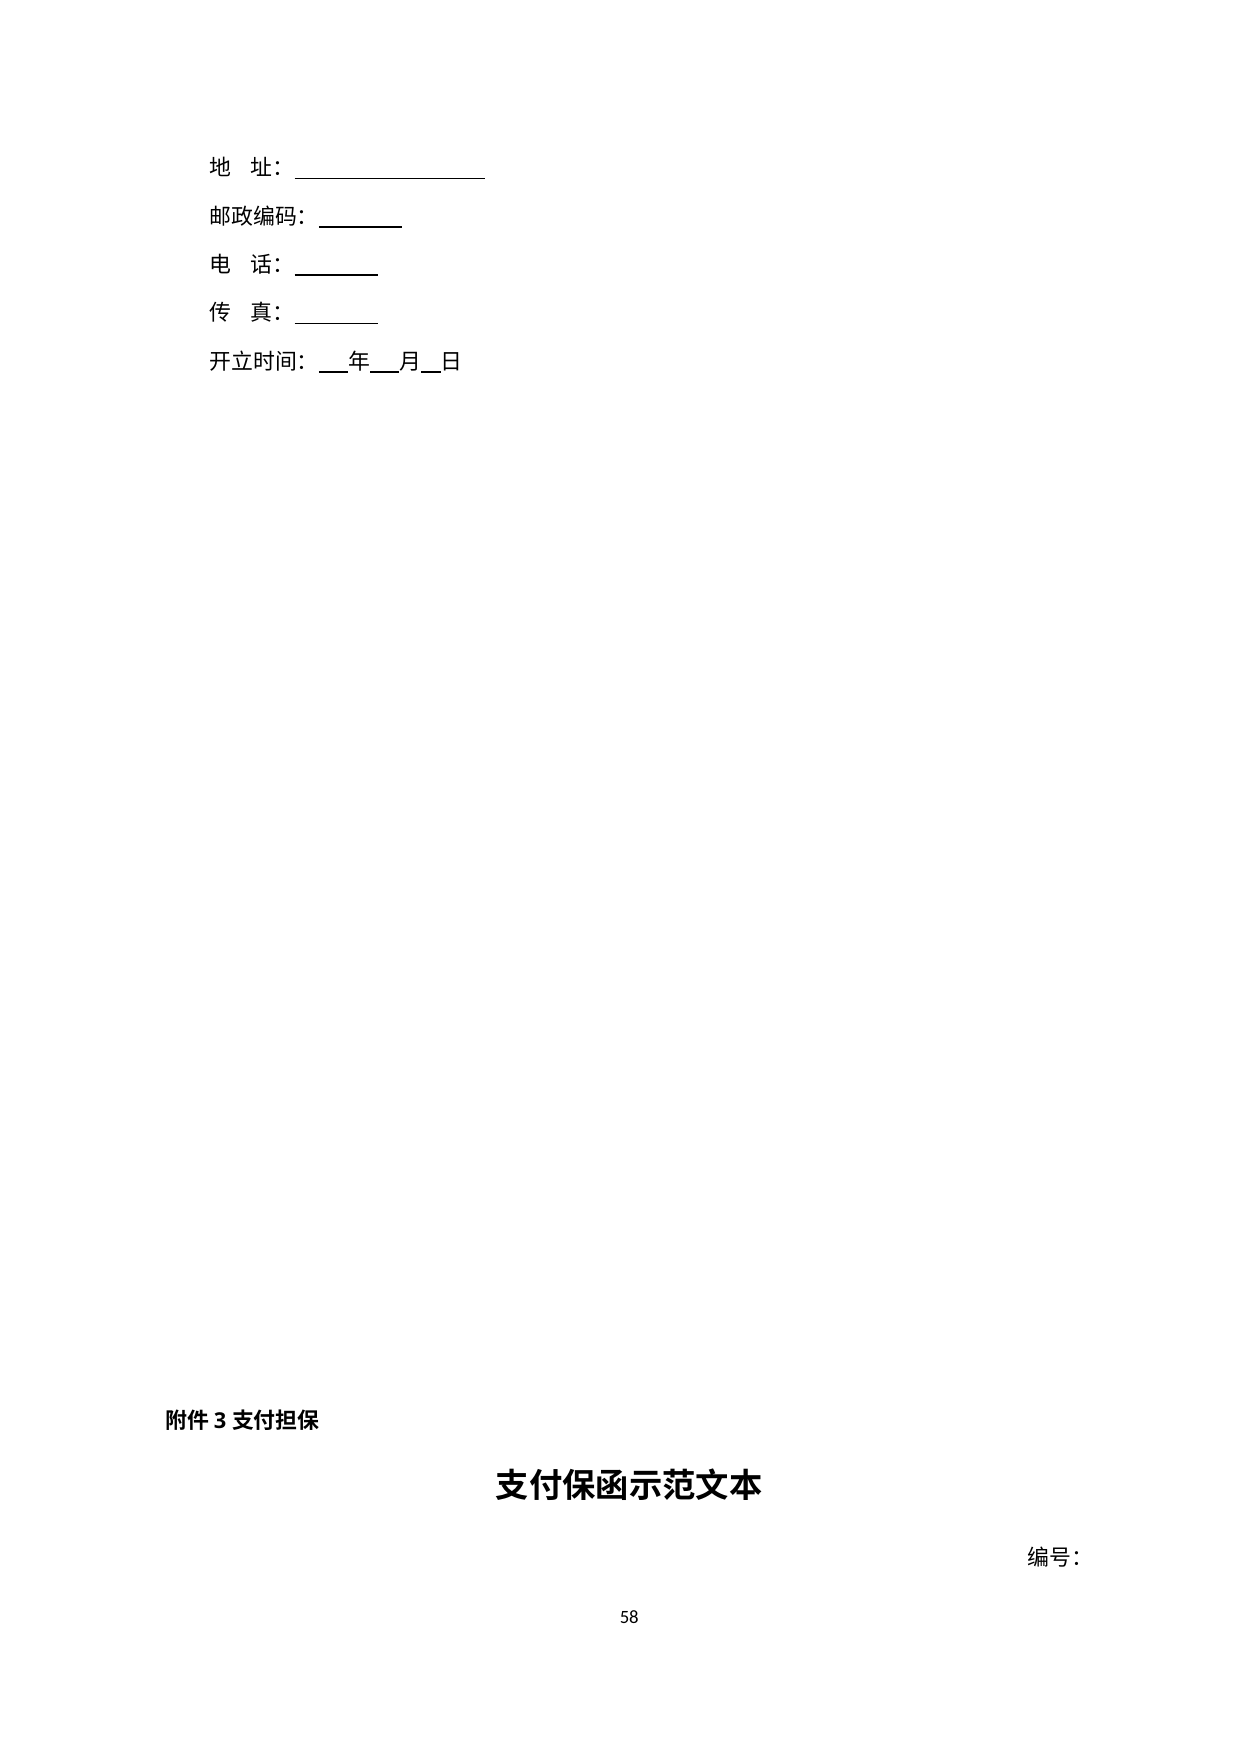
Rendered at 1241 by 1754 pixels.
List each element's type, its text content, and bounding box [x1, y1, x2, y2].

text 传 真： [165, 295, 1092, 327]
text 开立时间： 年 月 日 [209, 343, 1092, 376]
text 编号： [165, 1540, 1092, 1572]
text 电 话： [165, 247, 1092, 279]
text 地 址： [165, 150, 1092, 182]
text 附件3 支付担保 [165, 1402, 1092, 1435]
text 支付保函示范文本 [165, 1451, 1092, 1516]
text 邮政编码： [165, 198, 1092, 231]
